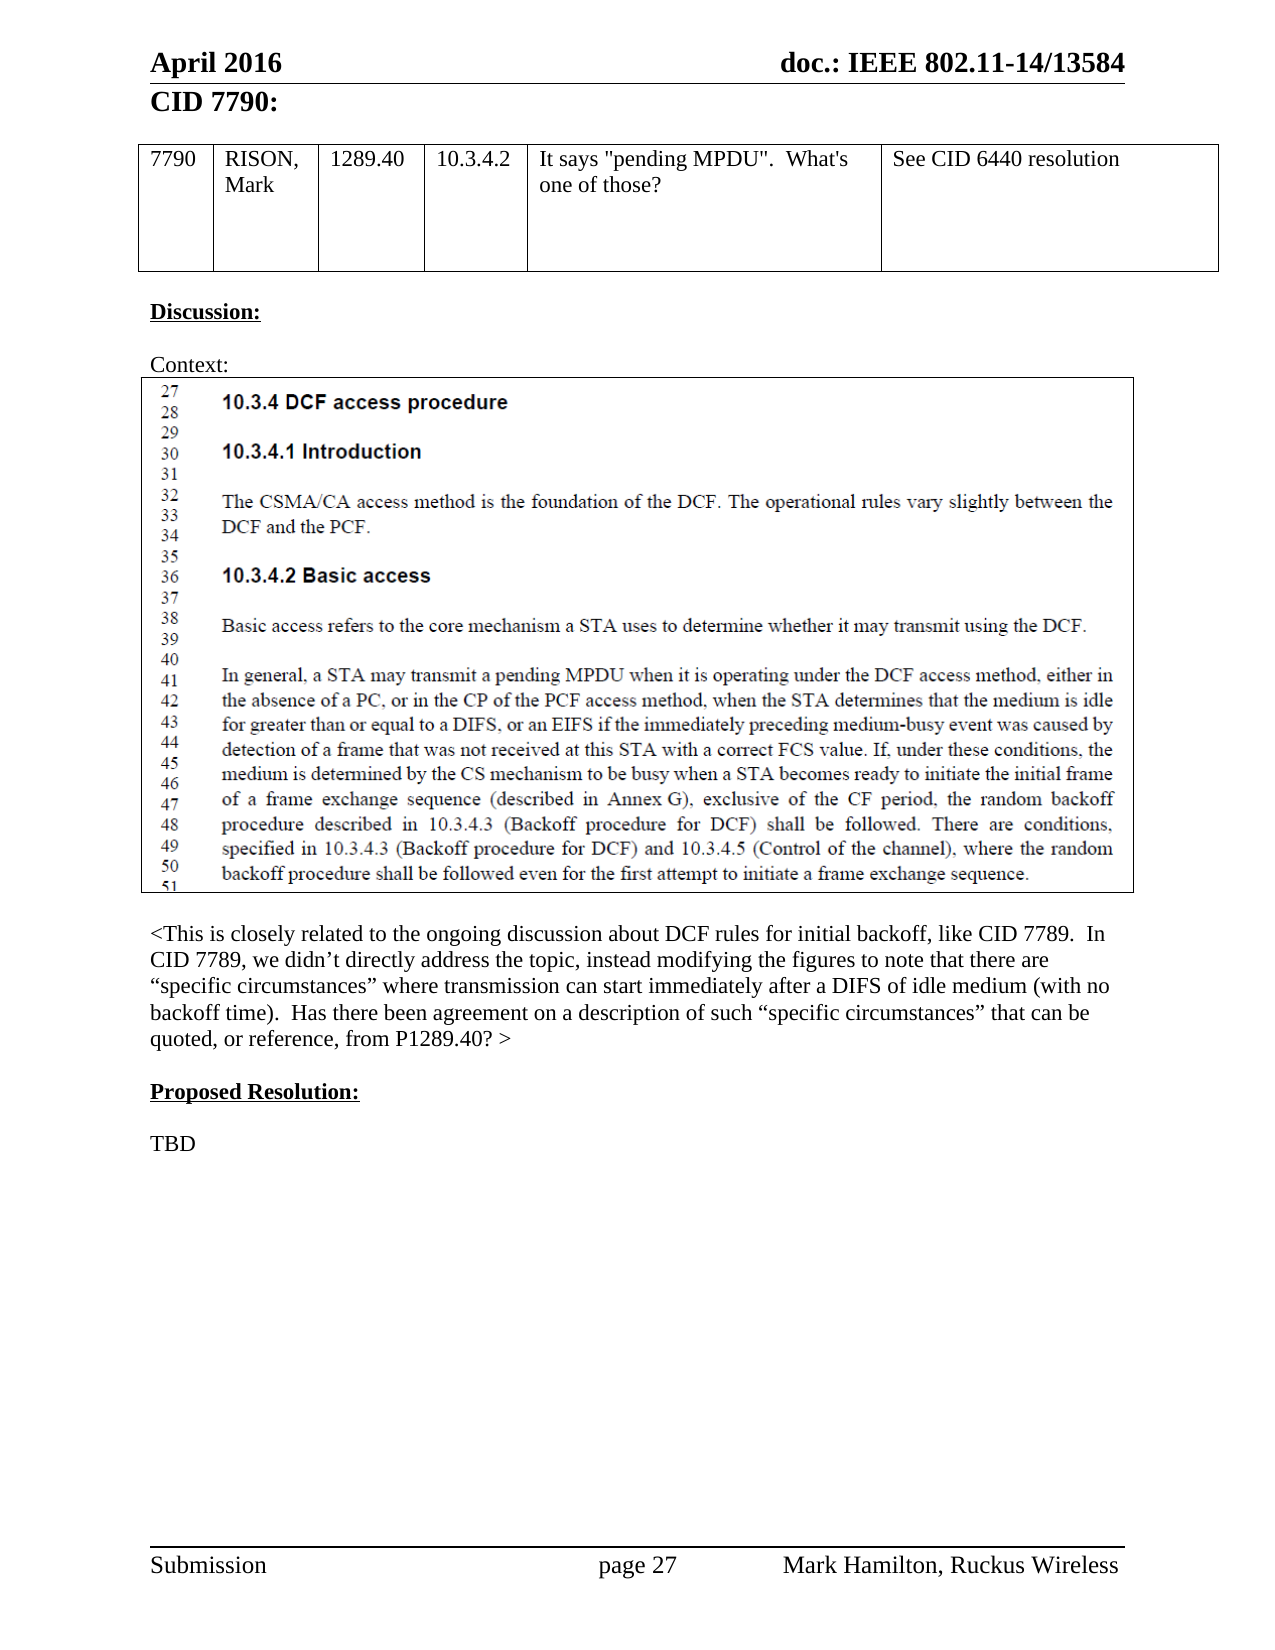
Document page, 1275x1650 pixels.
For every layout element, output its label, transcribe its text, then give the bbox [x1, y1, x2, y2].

table_header It says "pending MPDU". What's one of those? [528, 145, 881, 271]
text Context: [150, 351, 1125, 377]
table_header 7790 [139, 145, 213, 271]
text Proposed Resolution: [150, 1078, 1125, 1104]
text Discussion: [150, 298, 1125, 324]
text CID 7790: [150, 84, 1125, 118]
picture [150, 380, 1125, 891]
text TBD [150, 1131, 1125, 1157]
table_header 1289.40 [319, 145, 424, 271]
table_header 10.3.4.2 [425, 145, 527, 271]
table_header RISON, Mark [214, 145, 318, 271]
text <This is closely related to the ongoing discussion about DCF rules for initial backoff, like CID 7789. In CID 7789, we didn’t directly address the topic, instead modifying the figures to note that there are “specific circumstances” where transmission can start immediately after a DIFS of idle medium (with no backoff time). Has there been agreement on a description of such “specific circumstances” that can be quoted, or reference, from P1289.40? > [150, 920, 1125, 1051]
table_header See CID 6440 resolution [882, 145, 1218, 271]
